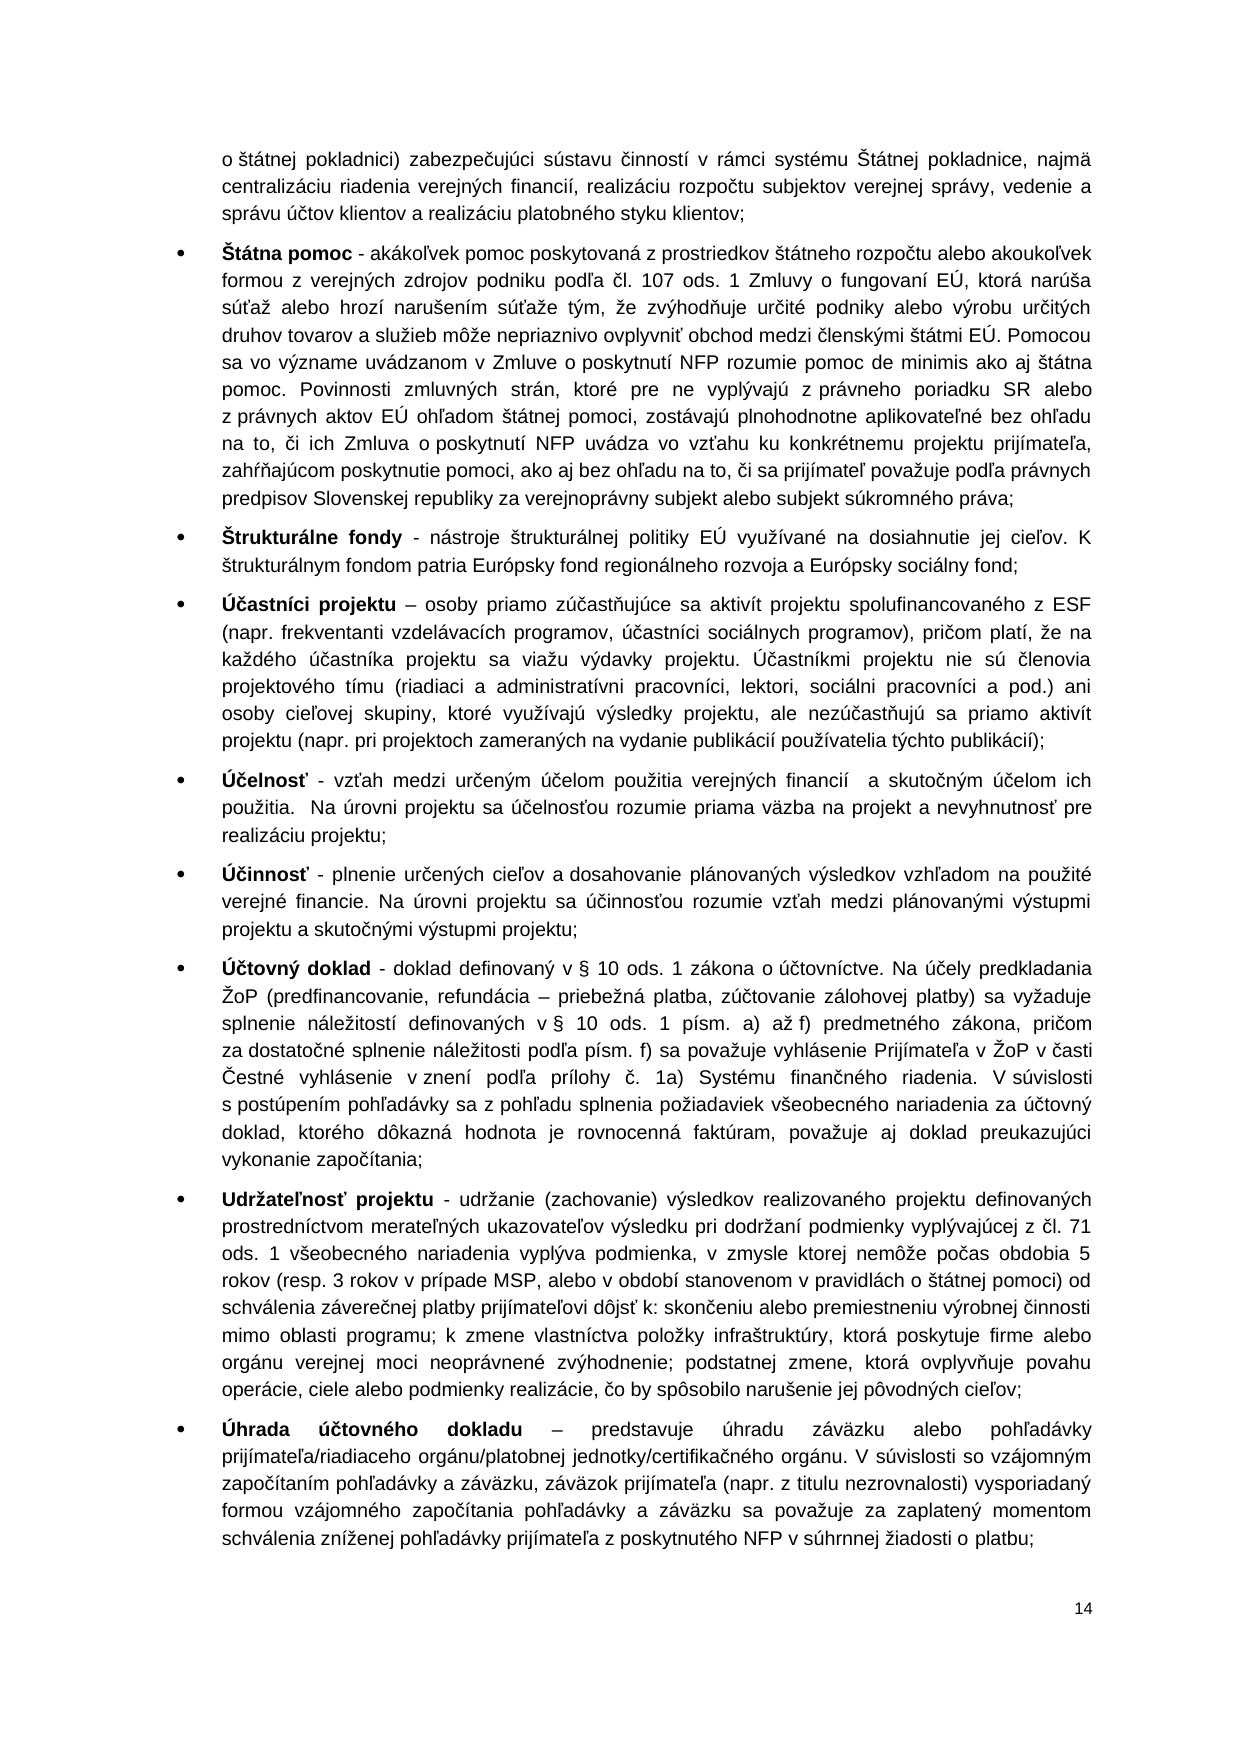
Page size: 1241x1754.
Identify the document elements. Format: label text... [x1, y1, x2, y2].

list Účinnosť - plnenie určených cieľov a dosahovanie plánovaných výsledkov vzhľadom na použité verejné financie. Na úrovni projektu sa účinnosťou rozumie vzťah medzi plánovanými výstupmi projektu a skutočnými výstupmi projektu; [177, 863, 1092, 940]
list Účtovný doklad - doklad definovaný v § 10 ods. 1 zákona o účtovníctve. Na účely predkladania ŽoP (predfinancovanie, refundácia – priebežná platba, zúčtovanie zálohovej platby) sa vyžaduje splnenie náležitostí definovaných v § 10 ods. 1 písm. a) až f) predmetného zákona, pričom za dostatočné splnenie náležitosti podľa písm. f) sa považuje vyhlásenie Prijímateľa v ŽoP v časti Čestné vyhlásenie v znení podľa prílohy č. 1a) Systému finančného riadenia. V súvislosti s postúpením pohľadávky sa z pohľadu splnenia požiadaviek všeobecného nariadenia za účtovný doklad, ktorého dôkazná hodnota je rovnocenná faktúram, považuje aj doklad preukazujúci vykonanie započítania; [177, 957, 1092, 1170]
text Účastníci projektu – osoby priamo zúčastňujúce sa aktivít projektu spolufinancovaného z ESF (napr. frekventanti vzdelávacích programov, účastníci sociálnych programov), pričom platí, že na každého účastníka projektu sa viažu výdavky projektu. Účastníkmi projektu nie sú členovia projektového tímu (riadiaci a administratívni pracovníci, lektori, sociálni pracovníci a pod.) ani osoby cieľovej skupiny, ktoré využívajú výsledky projektu, ale nezúčastňujú sa priamo aktivít projektu (napr. pri projektoch zameraných na vydanie publikácií používatelia týchto publikácií); [177, 593, 1092, 752]
text Štátna pomoc - akákoľvek pomoc poskytovaná z prostriedkov štátneho rozpočtu alebo akoukoľvek formou z verejných zdrojov podniku podľa čl. 107 ods. 1 Zmluvy o fungovaní EÚ, ktorá narúša súťaž alebo hrozí narušením súťaže tým, že zvýhodňuje určité podniky alebo výrobu určitých druhov tovarov a služieb môže nepriaznivo ovplyvniť obchod medzi členskými štátmi EÚ. Pomocou sa vo význame uvádzanom v Zmluve o poskytnutí NFP rozumie pomoc de minimis ako aj štátna pomoc. Povinnosti zmluvných strán, ktoré pre ne vyplývajú z právneho poriadku SR alebo z právnych aktov EÚ ohľadom štátnej pomoci, zostávajú plnohodnotne aplikovateľné bez ohľadu na to, či ich Zmluva o poskytnutí NFP uvádza vo vzťahu ku konkrétnemu projektu prijímateľa, zahŕňajúcom poskytnutie pomoci, ako aj bez ohľadu na to, či sa prijímateľ považuje podľa právnych predpisov Slovenskej republiky za verejnoprávny subjekt alebo subjekt súkromného práva; [177, 242, 1092, 509]
text Účelnosť - vzťah medzi určeným účelom použitia verejných financií a skutočným účelom ich použitia. Na úrovni projektu sa účelnosťou rozumie priama väzba na projekt a nevyhnutnosť pre realizáciu projektu; [177, 769, 1092, 846]
text Štrukturálne fondy - nástroje štrukturálnej politiky EÚ využívané na dosiahnutie jej cieľov. K štrukturálnym fondom patria Európsky fond regionálneho rozvoja a Európsky sociálny fond; [177, 526, 1092, 576]
text Úhrada účtovného dokladu – predstavuje úhradu záväzku alebo pohľadávky prijímateľa/riadiaceho orgánu/platobnej jednotky/certifikačného orgánu. V súvislosti so vzájomným započítaním pohľadávky a záväzku, záväzok prijímateľa (napr. z titulu nezrovnalosti) vysporiadaný formou vzájomného započítania pohľadávky a záväzku sa považuje za zaplatený momentom schválenia zníženej pohľadávky prijímateľa z poskytnutého NFP v súhrnnej žiadosti o platbu; [177, 1417, 1092, 1549]
text Udržateľnosť projektu - udržanie (zachovanie) výsledkov realizovaného projektu definovaných prostredníctvom merateľných ukazovateľov výsledku pri dodržaní podmienky vyplývajúcej z čl. 71 ods. 1 všeobecného nariadenia vyplýva podmienka, v zmysle ktorej nemôže počas obdobia 5 rokov (resp. 3 rokov v prípade MSP, alebo v období stanovenom v pravidlách o štátnej pomoci) od schválenia záverečnej platby prijímateľovi dôjsť k: skončeniu alebo premiestneniu výrobnej činnosti mimo oblasti programu; k zmene vlastníctva položky infraštruktúry, ktorá poskytuje firme alebo orgánu verejnej moci neoprávnené zvýhodnenie; podstatnej zmene, ktorá ovplyvňuje povahu operácie, ciele alebo podmienky realizácie, čo by spôsobilo narušenie jej pôvodných cieľov; [177, 1187, 1092, 1401]
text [177, 148, 1092, 225]
